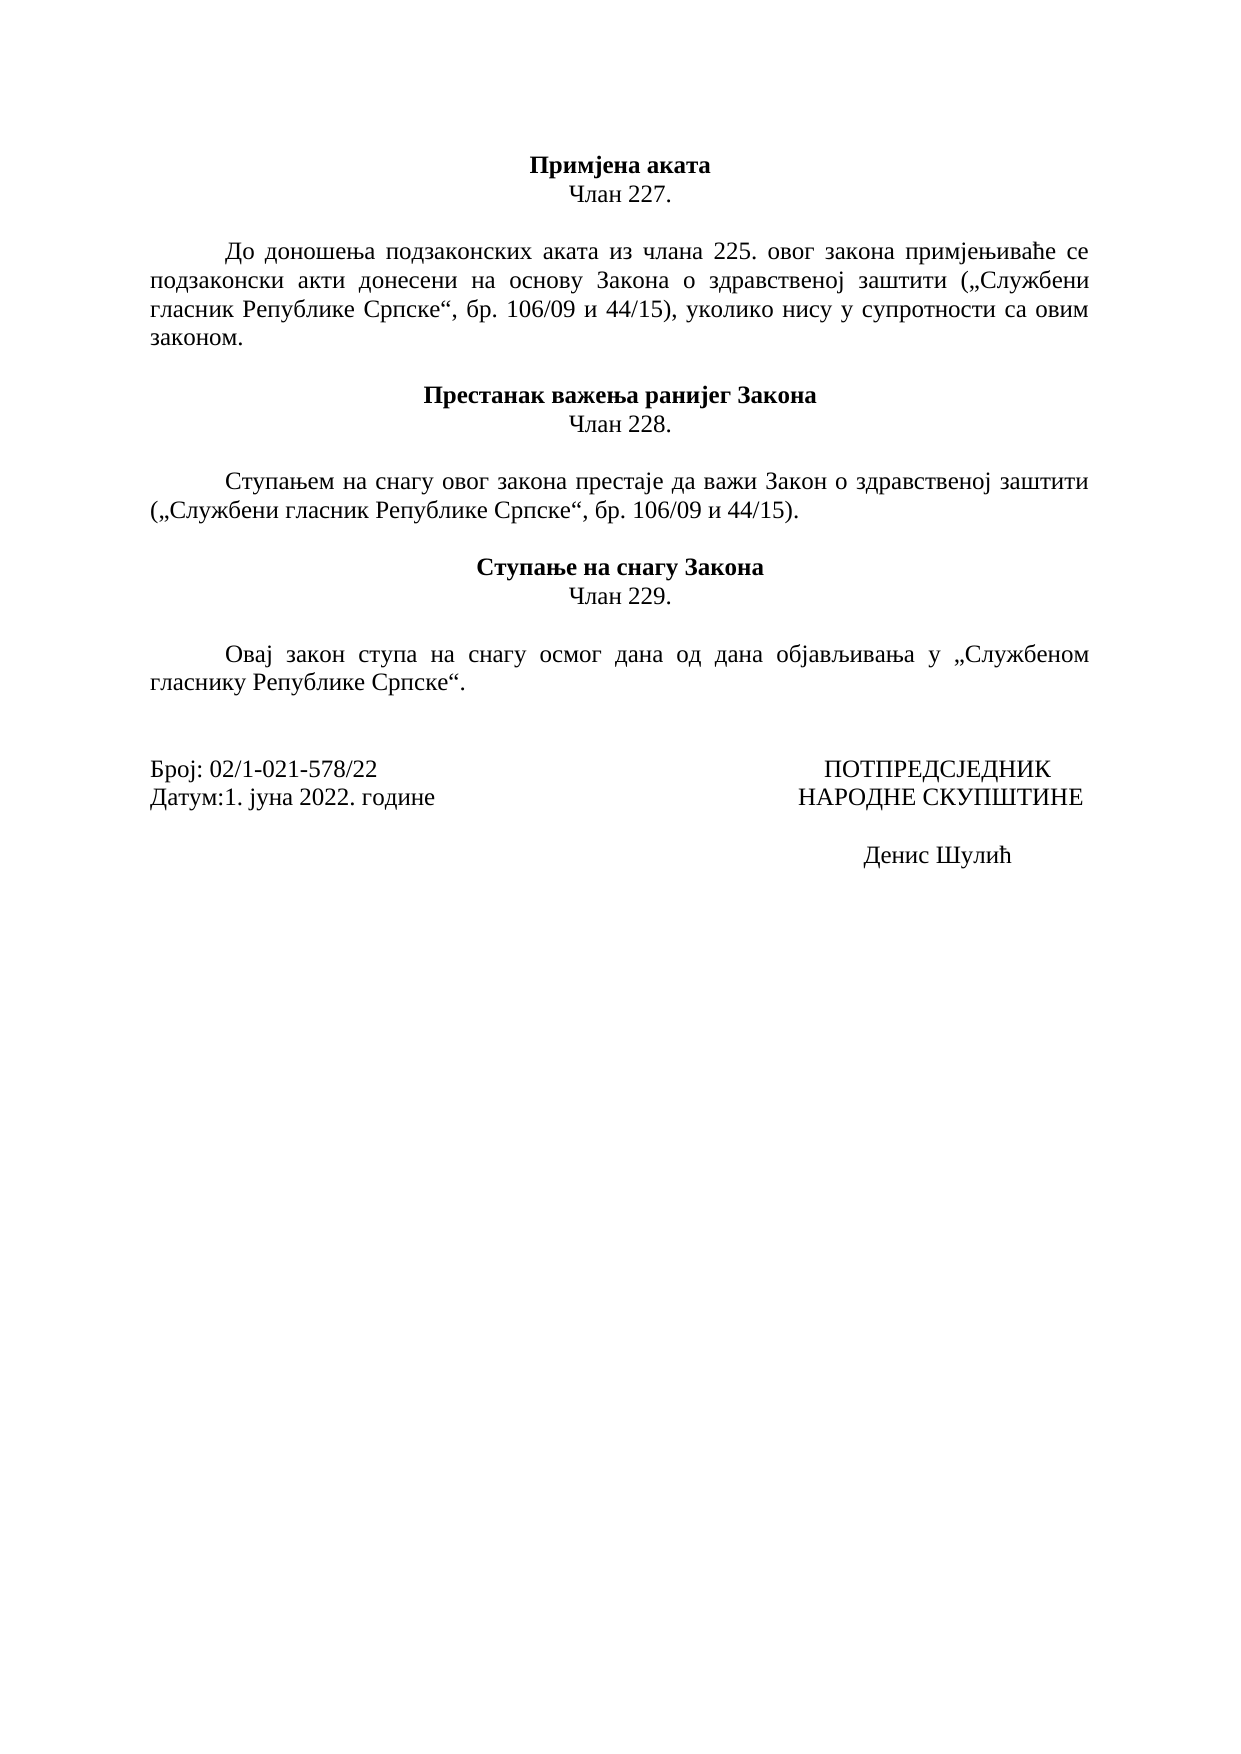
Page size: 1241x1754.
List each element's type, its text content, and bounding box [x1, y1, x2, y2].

text Број: 02/1-021-578/22 ПОТПРЕДСЈЕДНИК [150, 754, 1090, 782]
text Члан 229. [150, 581, 1090, 610]
text Датум:1. јуна 2022. године НАРОДНЕ СКУПШТИНЕ [150, 782, 1090, 811]
text Денис Шулић [150, 840, 1090, 869]
text Престанак важења ранијег Закона [150, 380, 1090, 409]
text Ступањем на снагу овог закона престаје да важи Закон о здравственој заштити („Службени гласник Републике Српске“, бр. 106/09 и 44/15). [150, 466, 1090, 524]
text Ступање на снагу Закона [150, 552, 1090, 581]
text Овај закон ступа на снагу осмог дана од дана објављивања у „Службеном гласнику Републике Српске“. [150, 639, 1090, 696]
text До доношења подзаконских аката из члана 225. овог закона примјењиваће се подзаконски акти донесени на основу Закона о здравственој заштити („Службени гласник Републике Српске“, бр. 106/09 и 44/15), уколико нису у супротности са овим законом. [150, 236, 1090, 351]
text Члан 228. [150, 409, 1090, 437]
text Члан 227. [150, 179, 1090, 207]
text Примјена аката [150, 150, 1090, 179]
